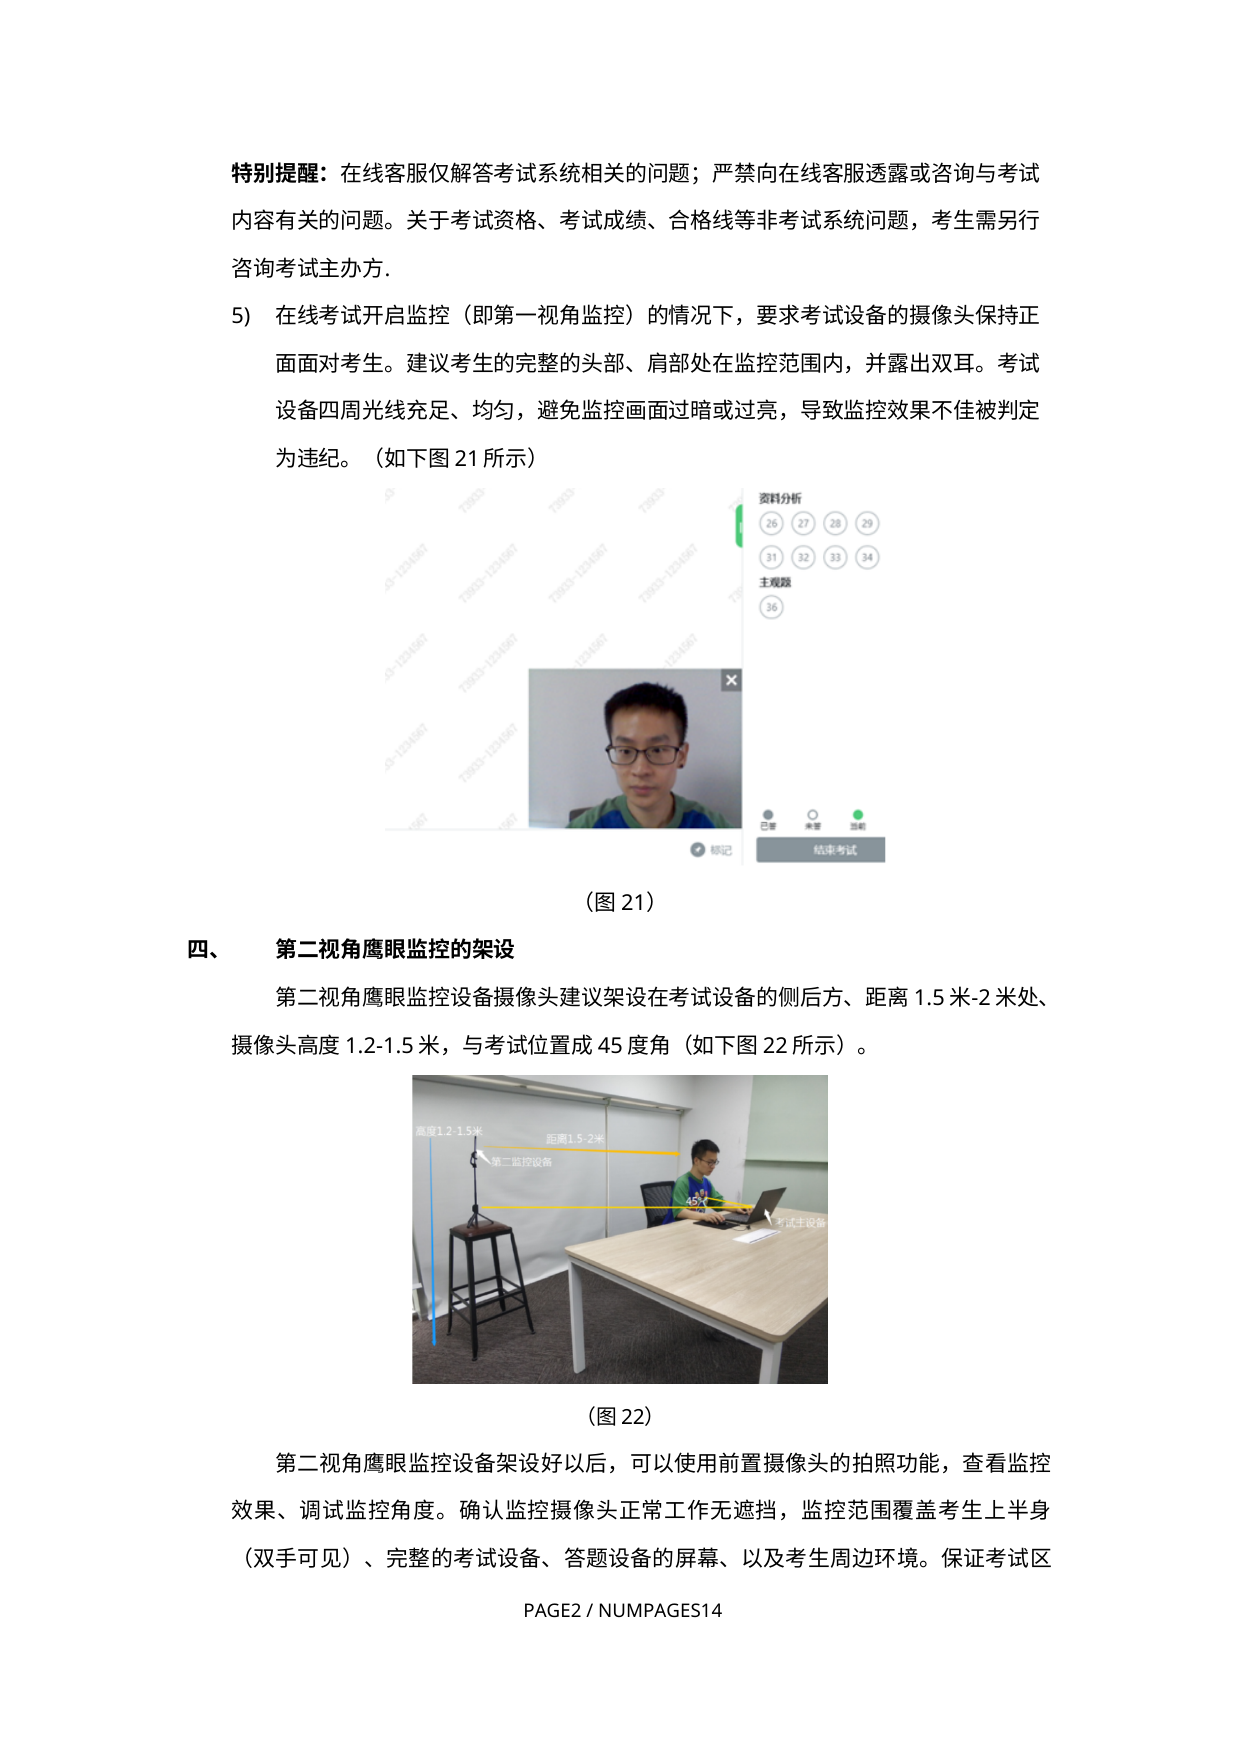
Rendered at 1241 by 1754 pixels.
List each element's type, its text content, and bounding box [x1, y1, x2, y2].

list （图22） [187, 1400, 1053, 1431]
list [231, 1446, 1053, 1572]
list 第二视角鹰眼监控设备摄像头建议架设在考试设备的侧后方、距离1.5米-2米处、摄像头高度1.2-1.5米，与考试位置成45度角（如下图22所示）。 [231, 980, 1053, 1059]
list （图21） [187, 885, 1053, 917]
subtitle 第二视角鹰眼监控的架设 [187, 932, 1053, 964]
list 在线考试开启监控（即第一视角监控）的情况下，要求考试设备的摄像头保持正面面对考生。建议考生的完整的头部、肩部处在监控范围内，并露出双耳。考试设备四周光线充足、均匀，避免监控画面过暗或过亮，导致监控效果不佳被判定为违纪。（如下图21所示） [231, 298, 1053, 472]
picture [385, 488, 899, 868]
list 特别提醒：在线客服仅解答考试系统相关的问题；严禁向在线客服透露或咨询与考试内容有关的问题。关于考试资格、考试成绩、合格线等非考试系统问题，考生需另行咨询考试主办方. [231, 156, 1053, 282]
picture [412, 1075, 828, 1384]
